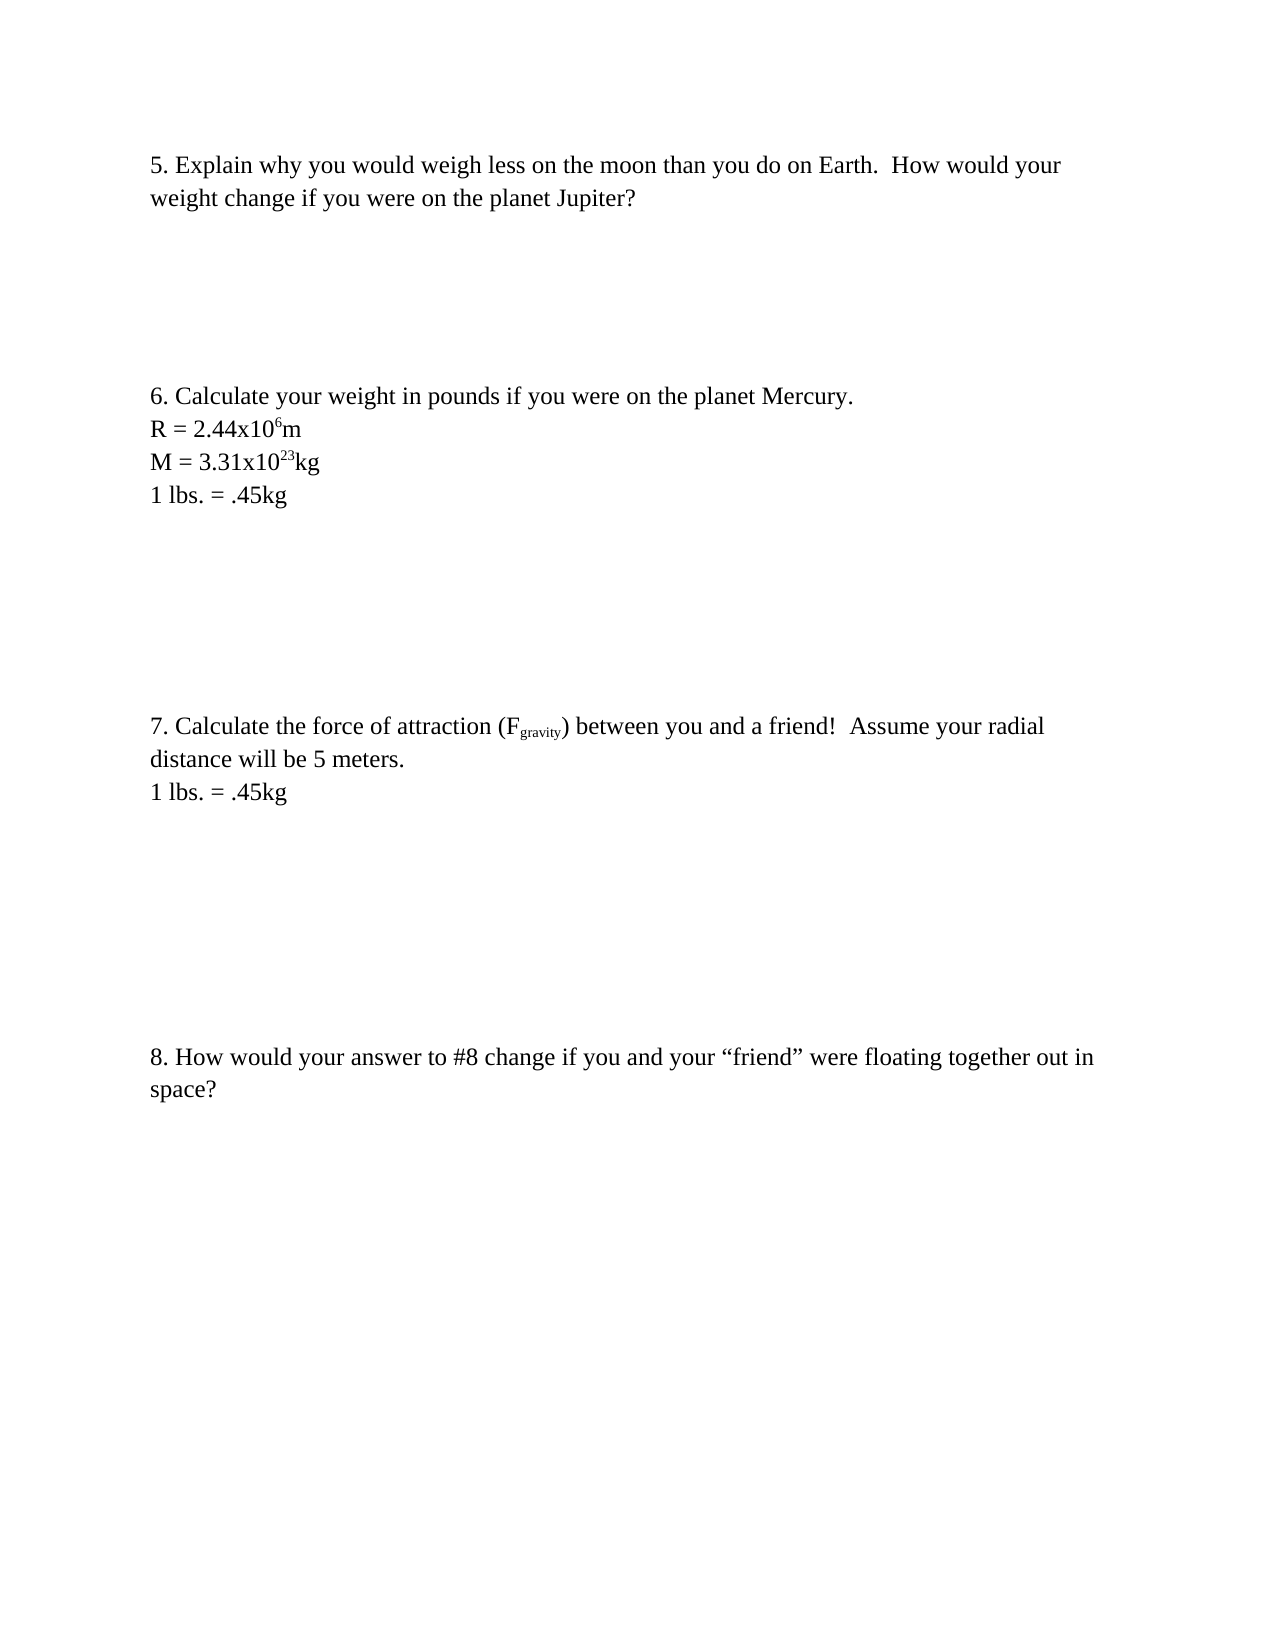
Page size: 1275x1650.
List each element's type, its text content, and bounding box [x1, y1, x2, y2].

text 7. Calculate the force of attraction (Fgravity) between you and a friend! Assume your radial distance will be 5 meters. [150, 711, 1125, 773]
text 5. Explain why you would weigh less on the moon than you do on Earth. How would your weight change if you were on the planet Jupiter? [150, 150, 1125, 212]
text M = 3.31x1023kg [150, 447, 1125, 476]
text 1 lbs. = .45kg [150, 480, 1125, 509]
text 8. How would your answer to #8 change if you and your “friend” were floating together out in space? [150, 1042, 1125, 1103]
text 6. Calculate your weight in pounds if you were on the planet Mercury. [150, 381, 1125, 410]
text 1 lbs. = .45kg [150, 777, 1125, 806]
text R = 2.44x106m [150, 414, 1125, 443]
